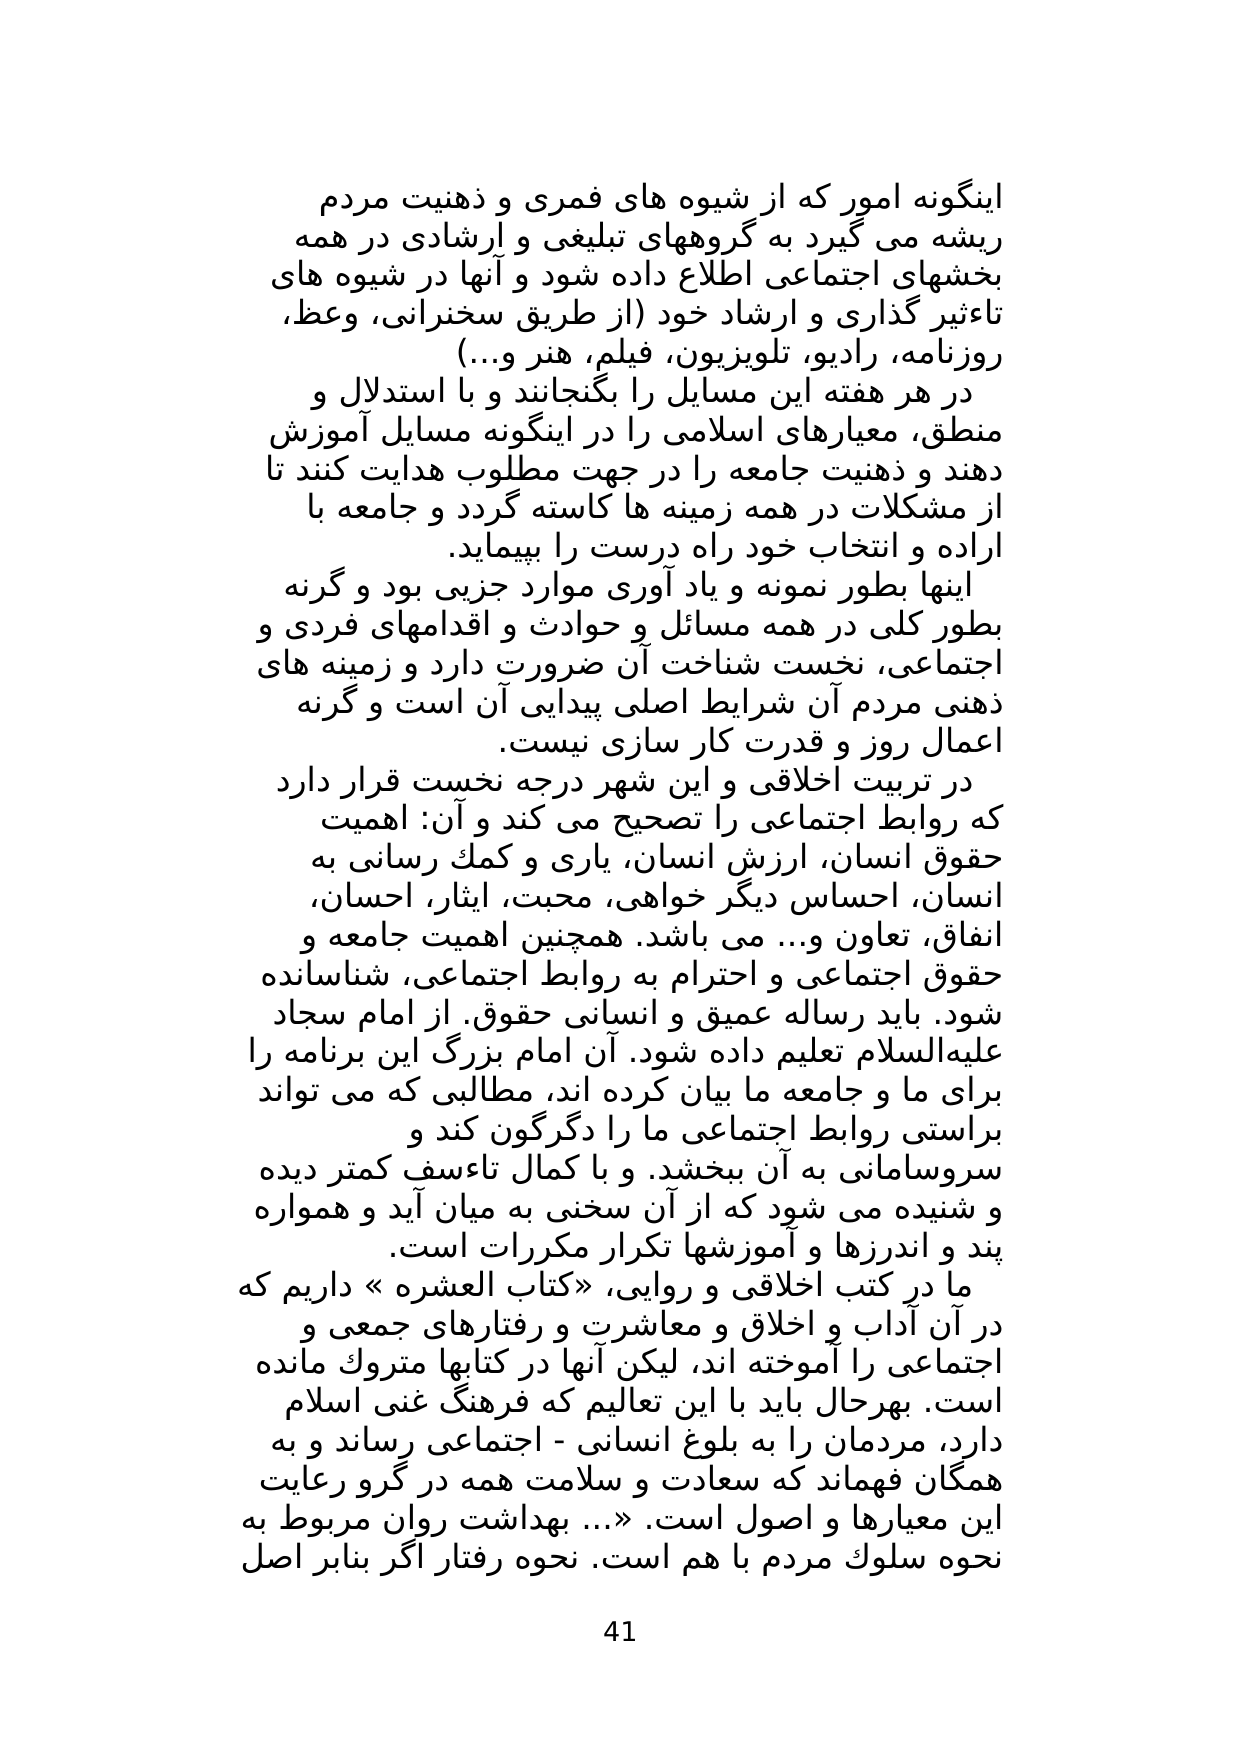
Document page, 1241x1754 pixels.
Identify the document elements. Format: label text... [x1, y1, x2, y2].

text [236, 1265, 1004, 1576]
text اينها بطور نمونه و ياد آورى موارد جزيى بود و گرنه بطور كلى در همه مسائل و حوادث و اقدامهاى فردى و اجتماعى، نخست شناخت آن ضرورت دارد و زمينه هاى ذهنى مردم آن شرايط اصلى پيدايى آن است و گرنه اعمال روز و قدرت كار سازى نيست. [236, 566, 1004, 760]
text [236, 177, 1004, 371]
text در تربيت اخلاقى و اين شهر درجه نخست قرار دارد كه روابط اجتماعى را تصحيح مى كند و آن: اهميت حقوق انسان، ارزش انسان، يارى و كمك رسانى به انسان، احساس ديگر خواهى، محبت، ايثار، احسان، انفاق، تعاون و... مى باشد. همچنين اهميت جامعه و حقوق اجتماعى و احترام به روابط اجتماعى، شناسانده شود. بايد رساله عميق و انسانى حقوق. از امام سجاد عليه‌السلام تعليم داده شود. آن امام بزرگ اين برنامه را براى ما و جامعه ما بيان كرده اند، مطالبى كه مى تواند براستى روابط اجتماعى ما را دگرگون كند و سروسامانى به آن ببخشد. و با كمال تاءسف كمتر ديده و شنيده مى شود كه از آن سخنى به ميان آيد و همواره پند و اندرزها و آموزشها تكرار مكررات است. [236, 760, 1004, 1265]
text در هر هفته اين مسايل را بگنجانند و با استدلال و منطق، معيارهاى اسلامى را در اينگونه مسايل آموزش دهند و ذهنيت جامعه را در جهت مطلوب هدايت كنند تا از مشكلات در همه زمينه ها كاسته گردد و جامعه با اراده و انتخاب خود راه درست را بپيمايد. [236, 371, 1004, 566]
